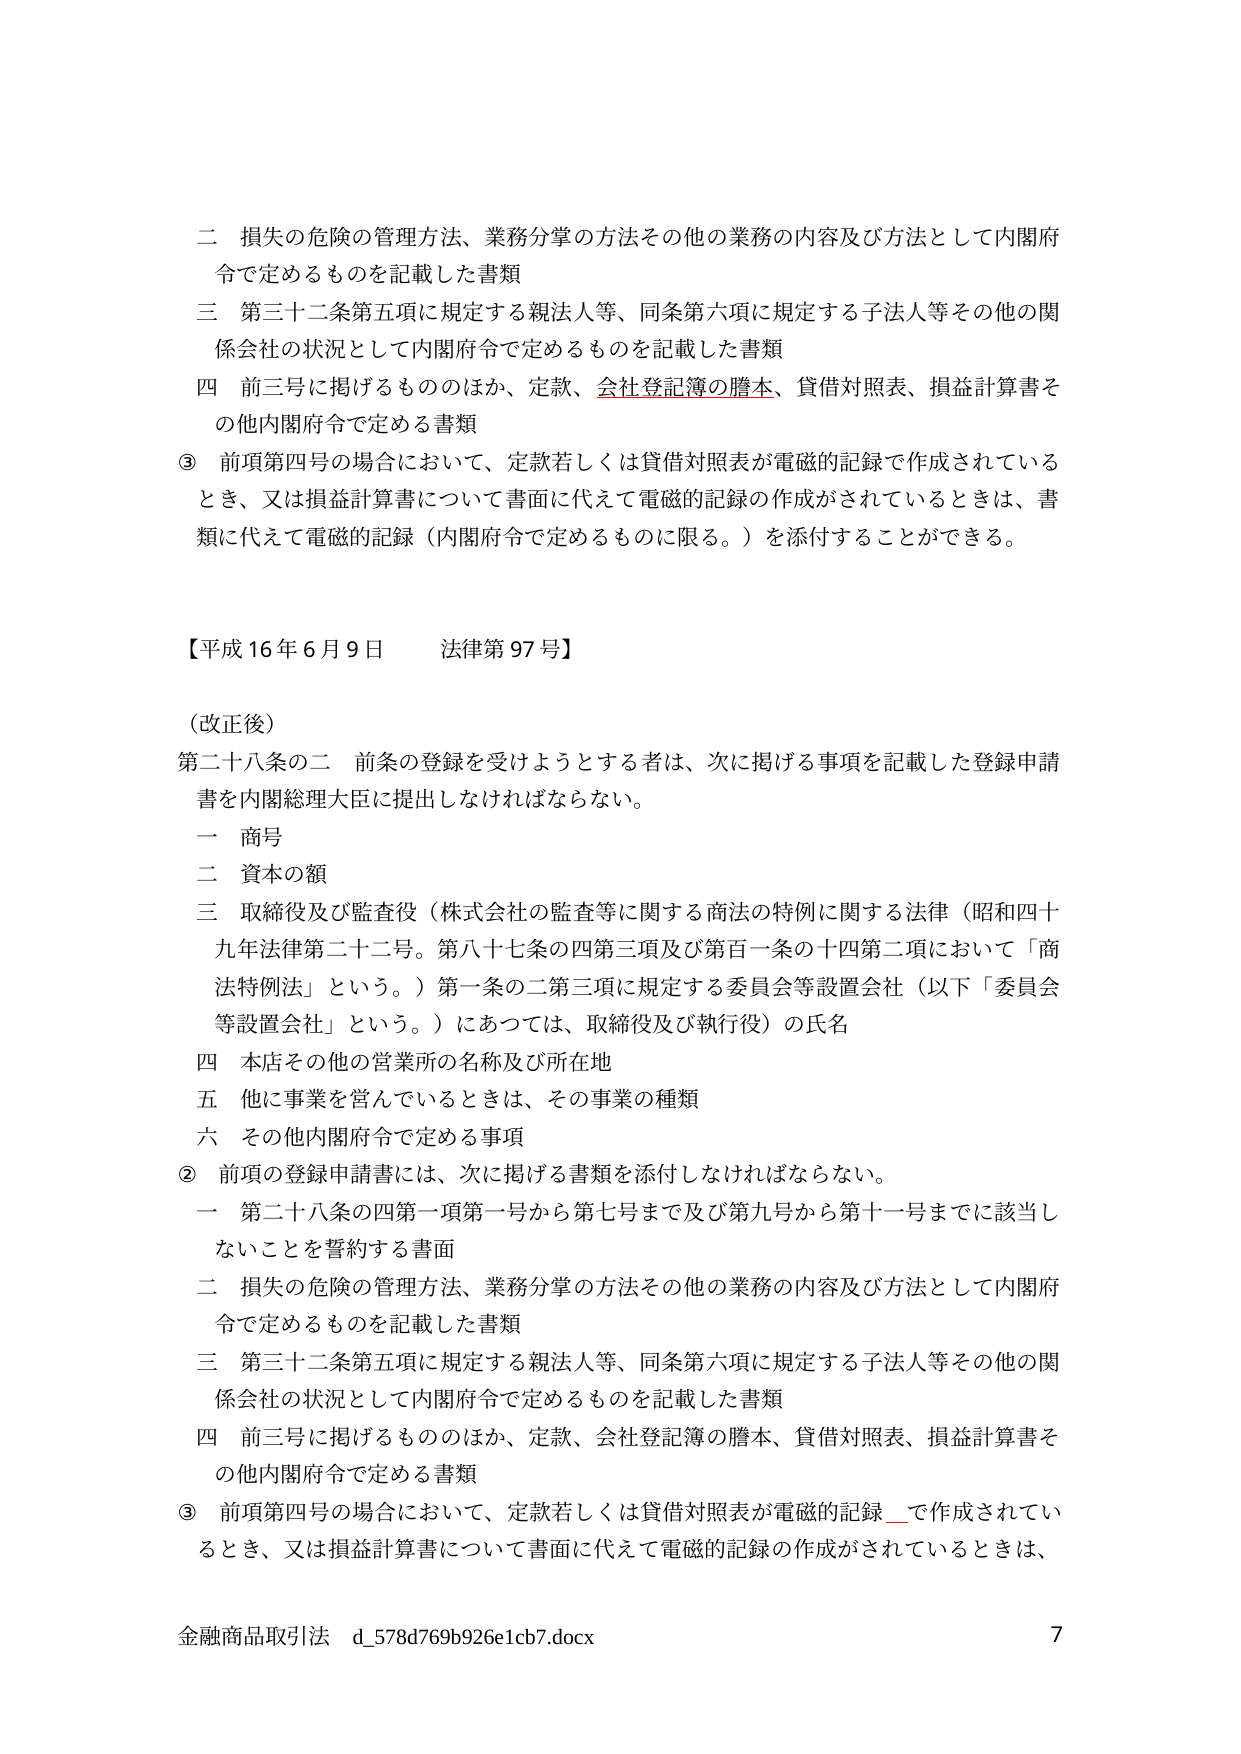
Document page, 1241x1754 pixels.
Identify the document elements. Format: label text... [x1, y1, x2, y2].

text 三 取締役及び監査役（株式会社の監査等に関する商法の特例に関する法律（昭和四十九年法律第二十二号。第八十七条の四第三項及び第百一条の十四第二項において「商法特例法」という。）第一条の二第三項に規定する委員会等設置会社（以下「委員会等設置会社」という。）にあつては、取締役及び執行役）の氏名 [196, 892, 1063, 1042]
text 二 損失の危険の管理方法、業務分掌の方法その他の業務の内容及び方法として内閣府令で定めるものを記載した書類 [196, 217, 1063, 292]
text 二 損失の危険の管理方法、業務分掌の方法その他の業務の内容及び方法として内閣府令で定めるものを記載した書類 [196, 1267, 1063, 1342]
text 四 本店その他の営業所の名称及び所在地 [196, 1042, 1063, 1079]
text 四 前三号に掲げるもののほか、定款、会社登記簿の謄本、貸借対照表、損益計算書その他内閣府令で定める書類 [196, 1417, 1063, 1492]
text 三 第三十二条第五項に規定する親法人等、同条第六項に規定する子法人等その他の関係会社の状況として内閣府令で定めるものを記載した書類 [196, 292, 1063, 367]
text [177, 1492, 1063, 1567]
text 【平成16年6月9日 法律第97号】 [177, 629, 1063, 667]
text 一 商号 [196, 817, 1063, 854]
text 一 第二十八条の四第一項第一号から第七号まで及び第九号から第十一号までに該当しないことを誓約する書面 [196, 1192, 1063, 1267]
text 六 その他内閣府令で定める事項 [196, 1117, 1063, 1154]
text ② 前項の登録申請書には、次に掲げる書類を添付しなければならない。 [177, 1154, 1063, 1192]
text 三 第三十二条第五項に規定する親法人等、同条第六項に規定する子法人等その他の関係会社の状況として内閣府令で定めるものを記載した書類 [196, 1342, 1063, 1417]
text 二 資本の額 [196, 854, 1063, 892]
text 第二十八条の二 前条の登録を受けようとする者は、次に掲げる事項を記載した登録申請書を内閣総理大臣に提出しなければならない。 [177, 742, 1063, 817]
text 四 前三号に掲げるもののほか、定款、会社登記簿の謄本、貸借対照表、損益計算書その他内閣府令で定める書類 [196, 367, 1063, 442]
text ③ 前項第四号の場合において、定款若しくは貸借対照表が電磁的記録で作成されているとき、又は損益計算書について書面に代えて電磁的記録の作成がされているときは、書類に代えて電磁的記録（内閣府令で定めるものに限る。）を添付することができる。 [177, 442, 1063, 554]
text （改正後） [177, 704, 1063, 742]
text 五 他に事業を営んでいるときは、その事業の種類 [196, 1079, 1063, 1117]
